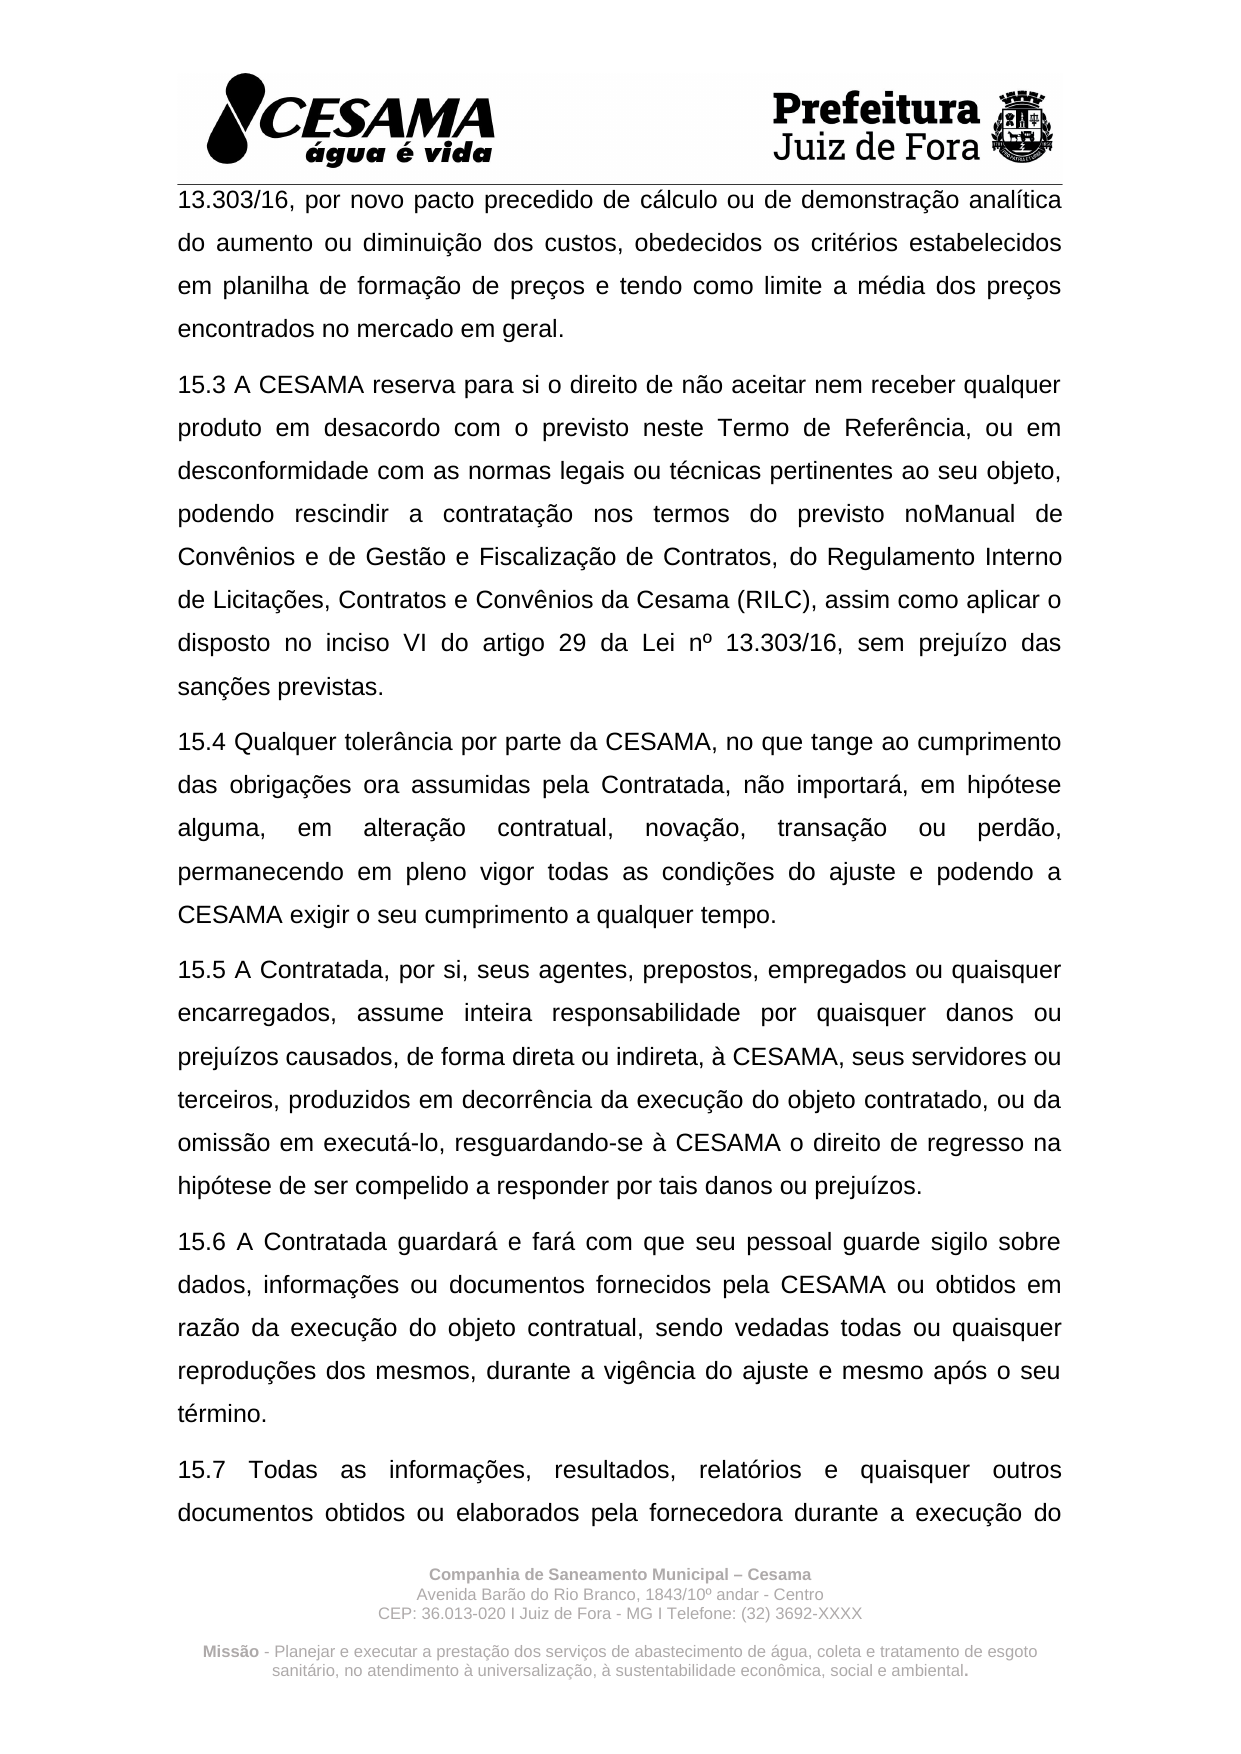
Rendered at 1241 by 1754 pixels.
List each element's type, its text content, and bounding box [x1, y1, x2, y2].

text 15.6 A Contratada guardará e fará com que seu pessoal guarde sigilo sobre dados, informações ou documentos fornecidos pela CESAMA ou obtidos em razão da execução do objeto contratual, sendo vedadas todas ou quaisquer reproduções dos mesmos, durante a vigência do ajuste e mesmo após o seu término. [177, 1226, 1063, 1428]
text 15.4 Qualquer tolerância por parte da CESAMA, no que tange ao cumprimento das obrigações ora assumidas pela Contratada, não importará, em hipótese alguma, em alteração contratual, novação, transação ou perdão, permanecendo em pleno vigor todas as condições do ajuste e podendo a CESAMA exigir o seu cumprimento a qualquer tempo. [177, 727, 1063, 928]
text 15.5 A Contratada, por si, seus agentes, prepostos, empregados ou quaisquer encarregados, assume inteira responsabilidade por quaisquer danos ou prejuízos causados, de forma direta ou indireta, à CESAMA, seus servidores ou terceiros, produzidos em decorrência da execução do objeto contratado, ou da omissão em executá-lo, resguardando-se à CESAMA o direito de regresso na hipótese de ser compelido a responder por tais danos ou prejuízos. [177, 955, 1063, 1199]
text 15.3 A CESAMA reserva para si o direito de não aceitar nem receber qualquer produto em desacordo com o previsto neste Termo de Referência, ou em desconformidade com as normas legais ou técnicas pertinentes ao seu objeto, podendo rescindir a contratação nos termos do previsto noManual de Convênios e de Gestão e Fiscalização de Contratos, do Regulamento Interno de Licitações, Contratos e Convênios da Cesama (RILC), assim como aplicar o disposto no inciso VI do artigo 29 da Lei nº 13.303/16, sem prejuízo das sanções previstas. [177, 369, 1063, 700]
picture [177, 73, 1063, 185]
